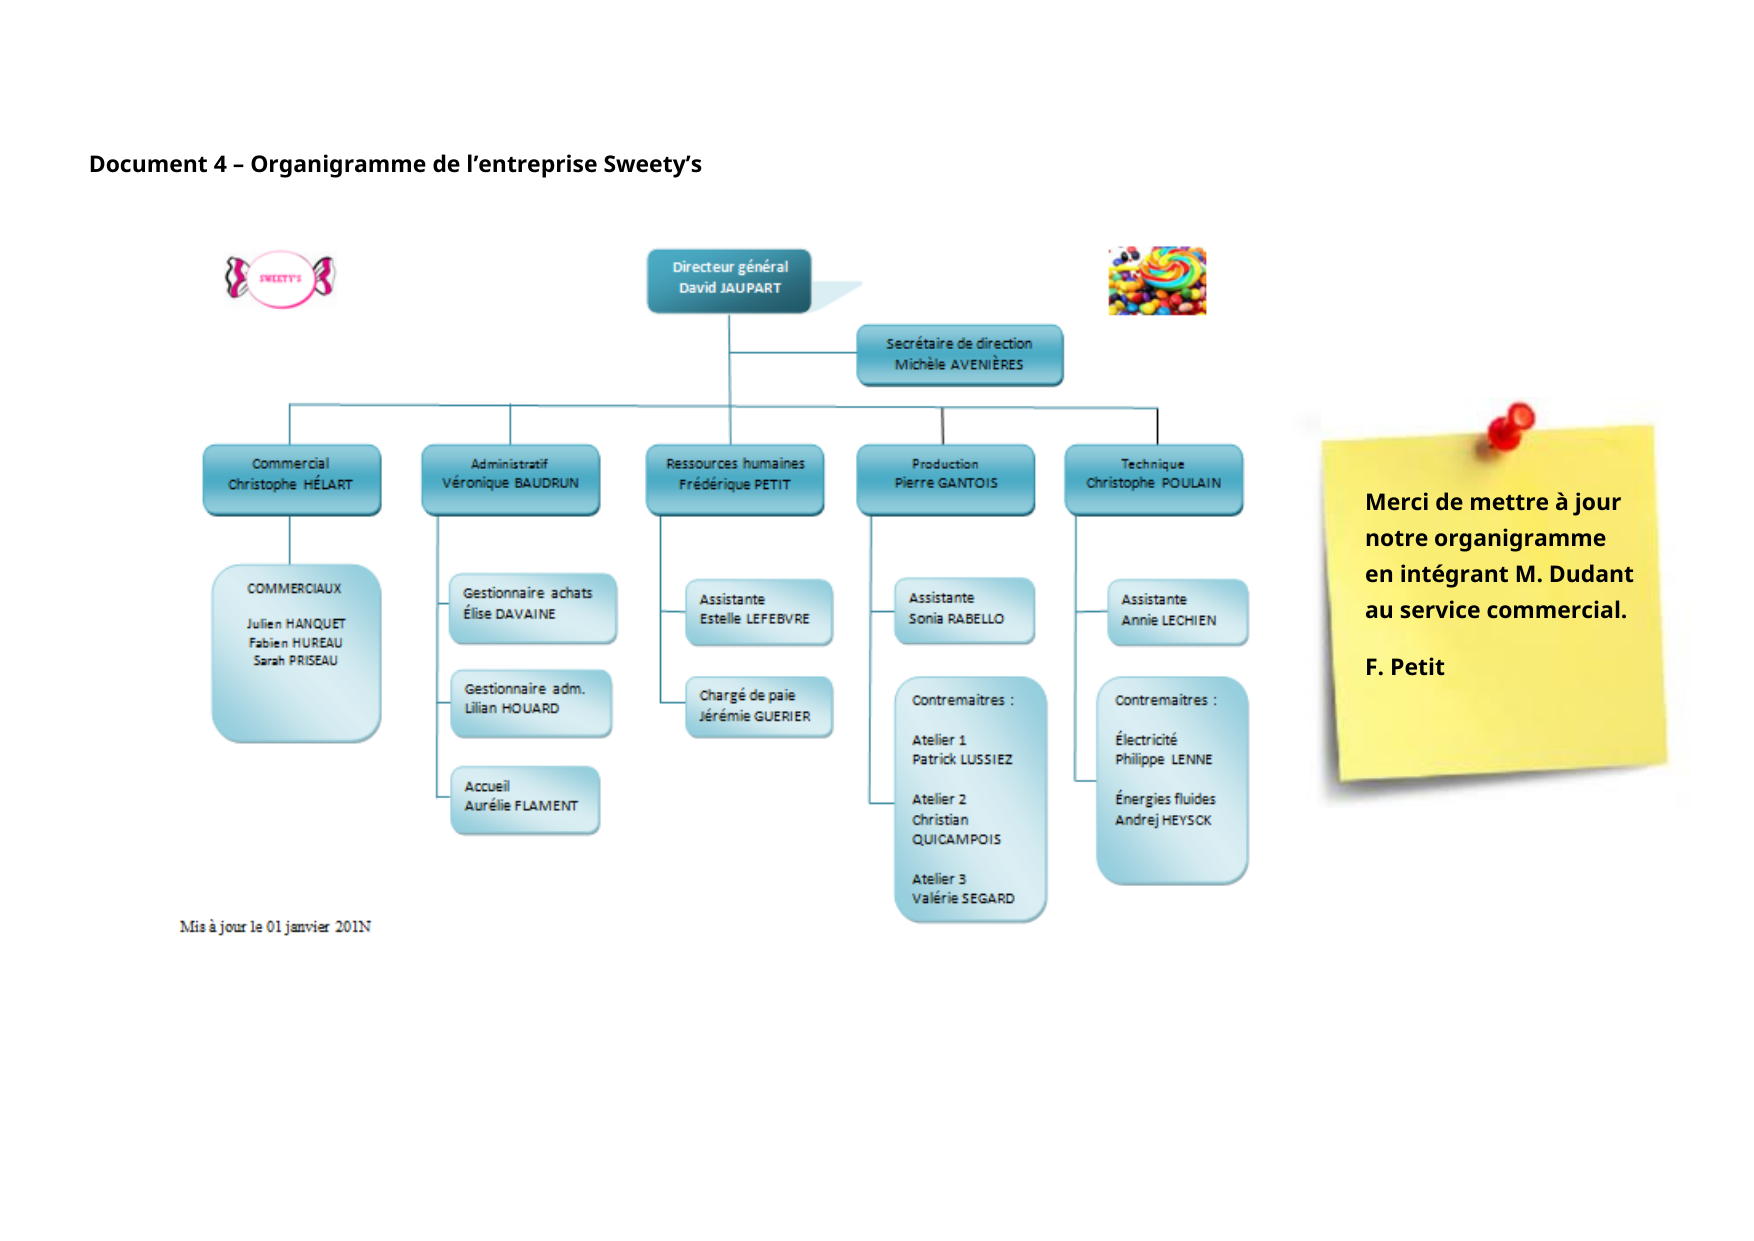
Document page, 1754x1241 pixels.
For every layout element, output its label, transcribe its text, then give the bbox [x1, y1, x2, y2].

text Document 4 – Organigramme de l’entreprise Sweety’s [89, 148, 1724, 179]
picture [88, 183, 1274, 1012]
picture [1293, 397, 1692, 808]
